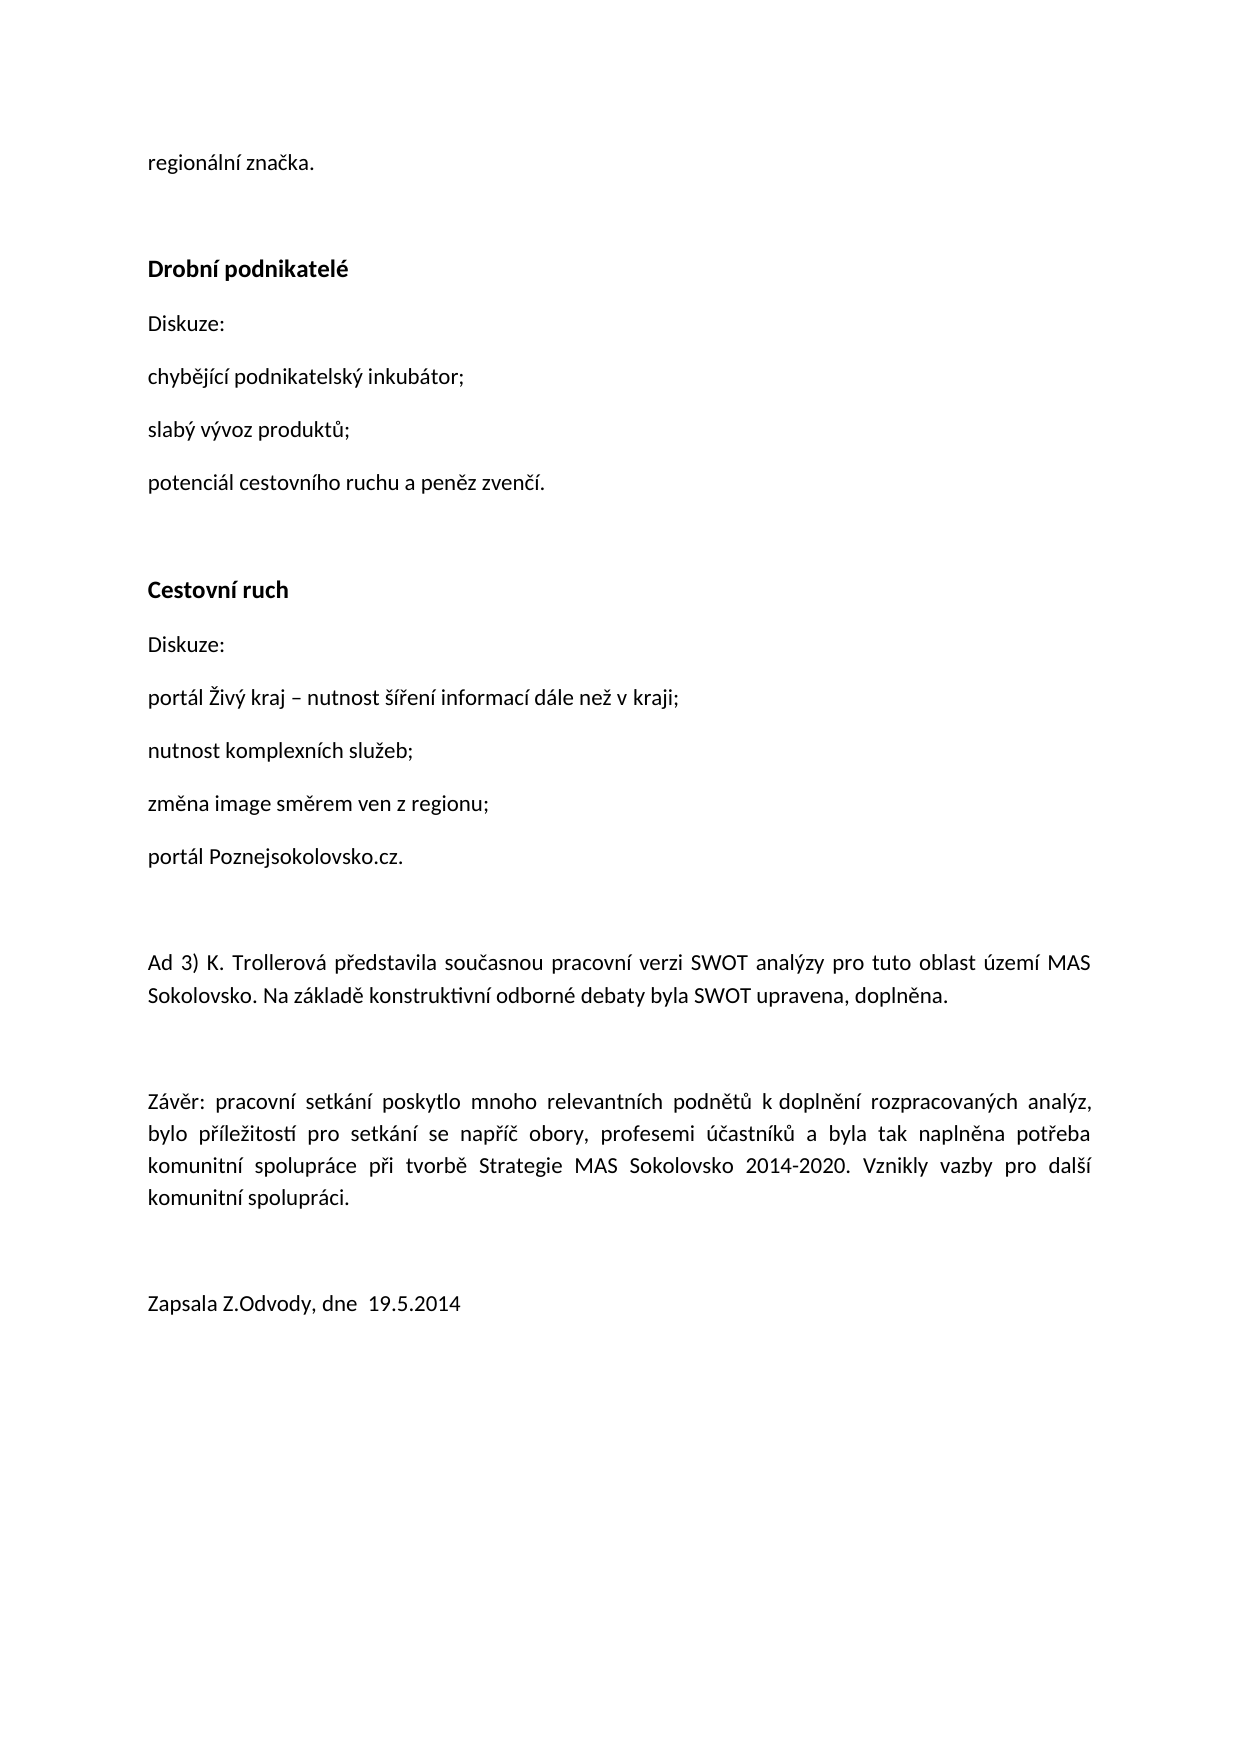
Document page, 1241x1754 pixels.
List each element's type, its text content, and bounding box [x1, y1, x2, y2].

text portál Živý kraj – nutnost šíření informací dále než v kraji; [148, 683, 1093, 711]
text Diskuze: [148, 309, 1093, 337]
text potenciál cestovního ruchu a peněz zvenčí. [148, 468, 1093, 497]
text chybějící podnikatelský inkubátor; [148, 362, 1093, 391]
text Zapsala Z.Odvody, dne 19.5.2014 [148, 1289, 1093, 1317]
text Cestovní ruch [148, 574, 1093, 605]
text Závěr: pracovní setkání poskytlo mnoho relevantních podnětů k doplnění rozpracovaných analýz, bylo příležitostí pro setkání se napříč obory, profesemi účastníků a byla tak naplněna potřeba komunitní spolupráce při tvorbě Strategie MAS Sokolovsko 2014-2020. Vznikly vazby pro další komunitní spolupráci. [148, 1087, 1093, 1211]
text změna image směrem ven z regionu; [148, 789, 1093, 817]
text nutnost komplexních služeb; [148, 736, 1093, 764]
text slabý vývoz produktů; [148, 416, 1093, 443]
text Ad 3) K. Trollerová představila současnou pracovní verzi SWOT analýzy pro tuto oblast území MAS Sokolovsko. Na základě konstruktivní odborné debaty byla SWOT upravena, doplněna. [148, 948, 1093, 1009]
text Drobní podnikatelé [148, 254, 1093, 284]
text portál Poznejsokolovsko.cz. [148, 842, 1093, 871]
text Diskuze: [148, 630, 1093, 658]
text regionální značka. [148, 148, 1093, 176]
